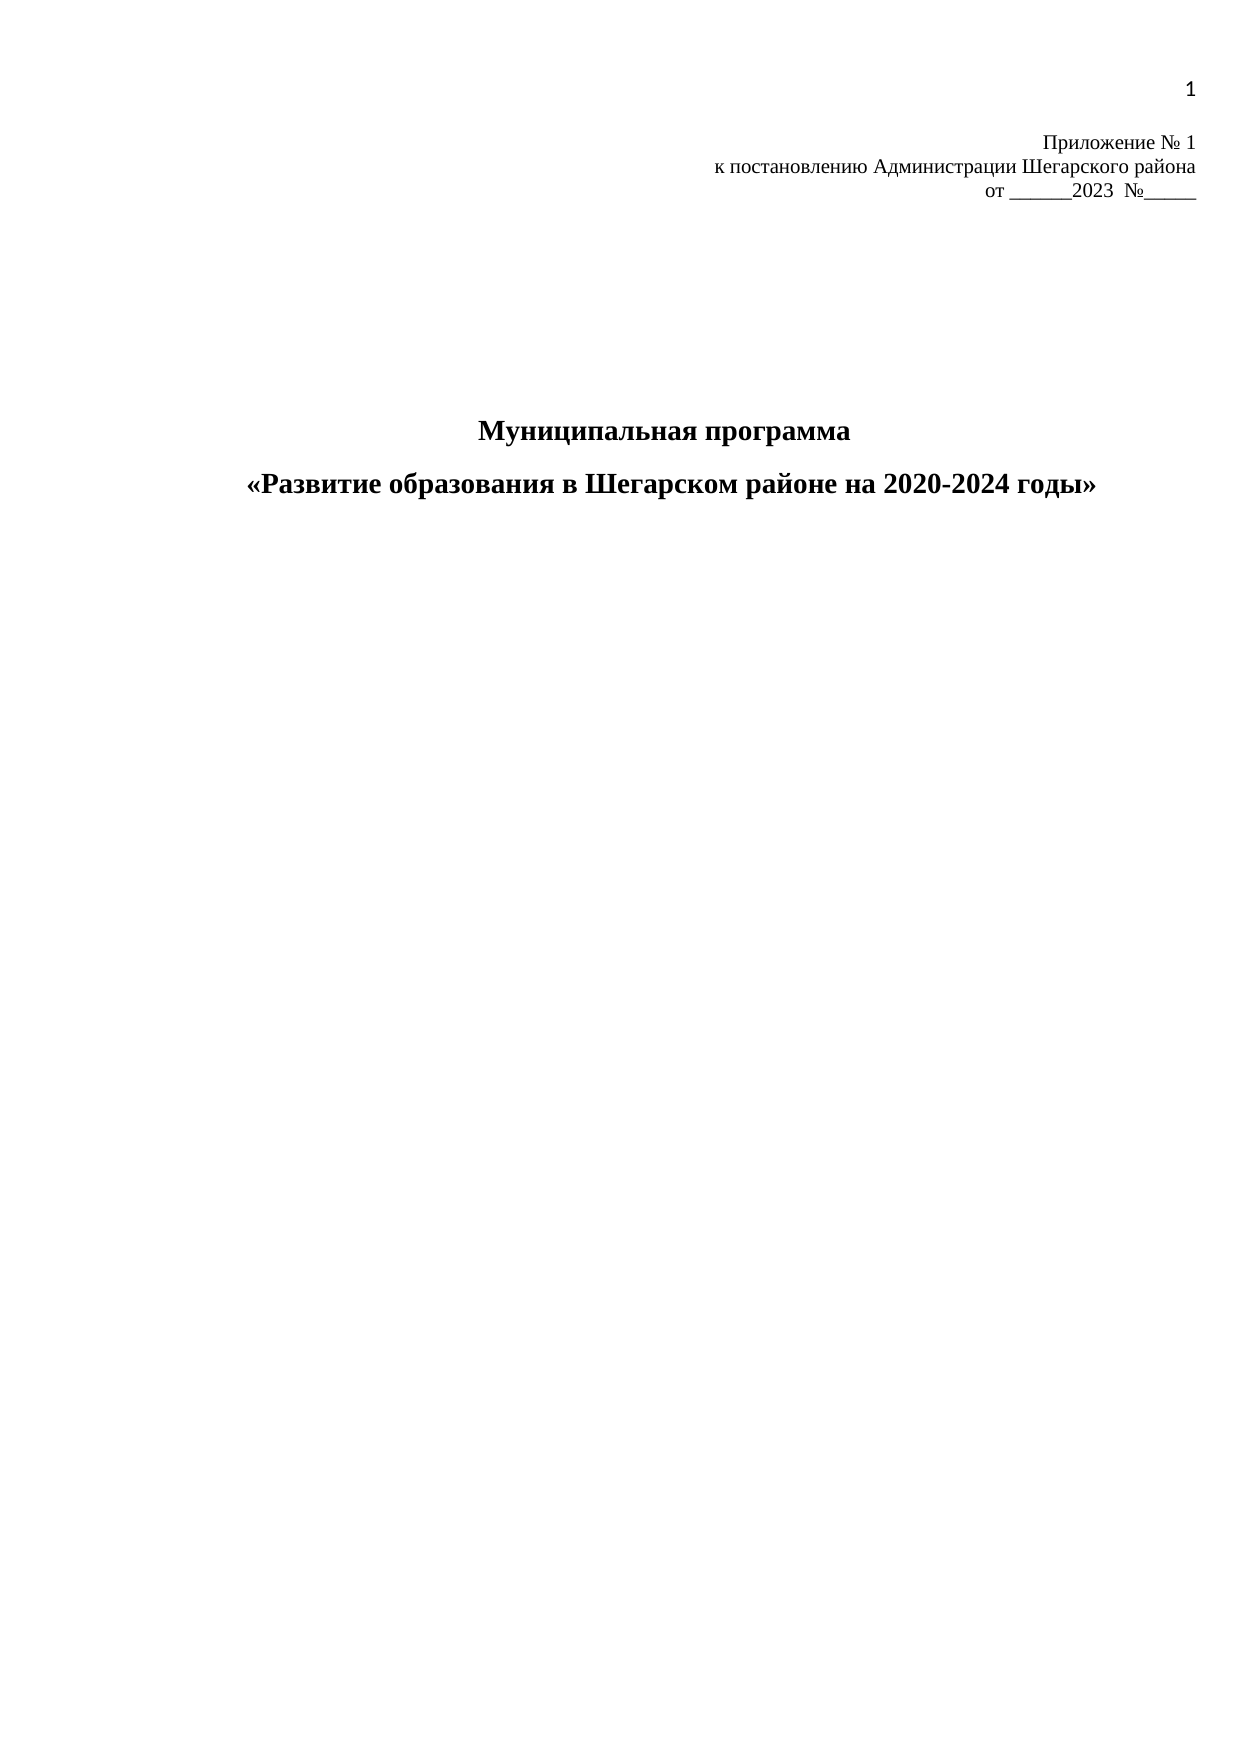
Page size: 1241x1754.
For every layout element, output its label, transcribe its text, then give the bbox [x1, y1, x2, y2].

text «Развитие образования в Шегарском районе на 2020-2024 годы» [133, 466, 1196, 500]
text к постановлению Администрации Шегарского района от ______2023 №_____ [694, 154, 1196, 202]
text Приложение № 1 [694, 130, 1196, 154]
text Муниципальная программа [133, 413, 1196, 447]
